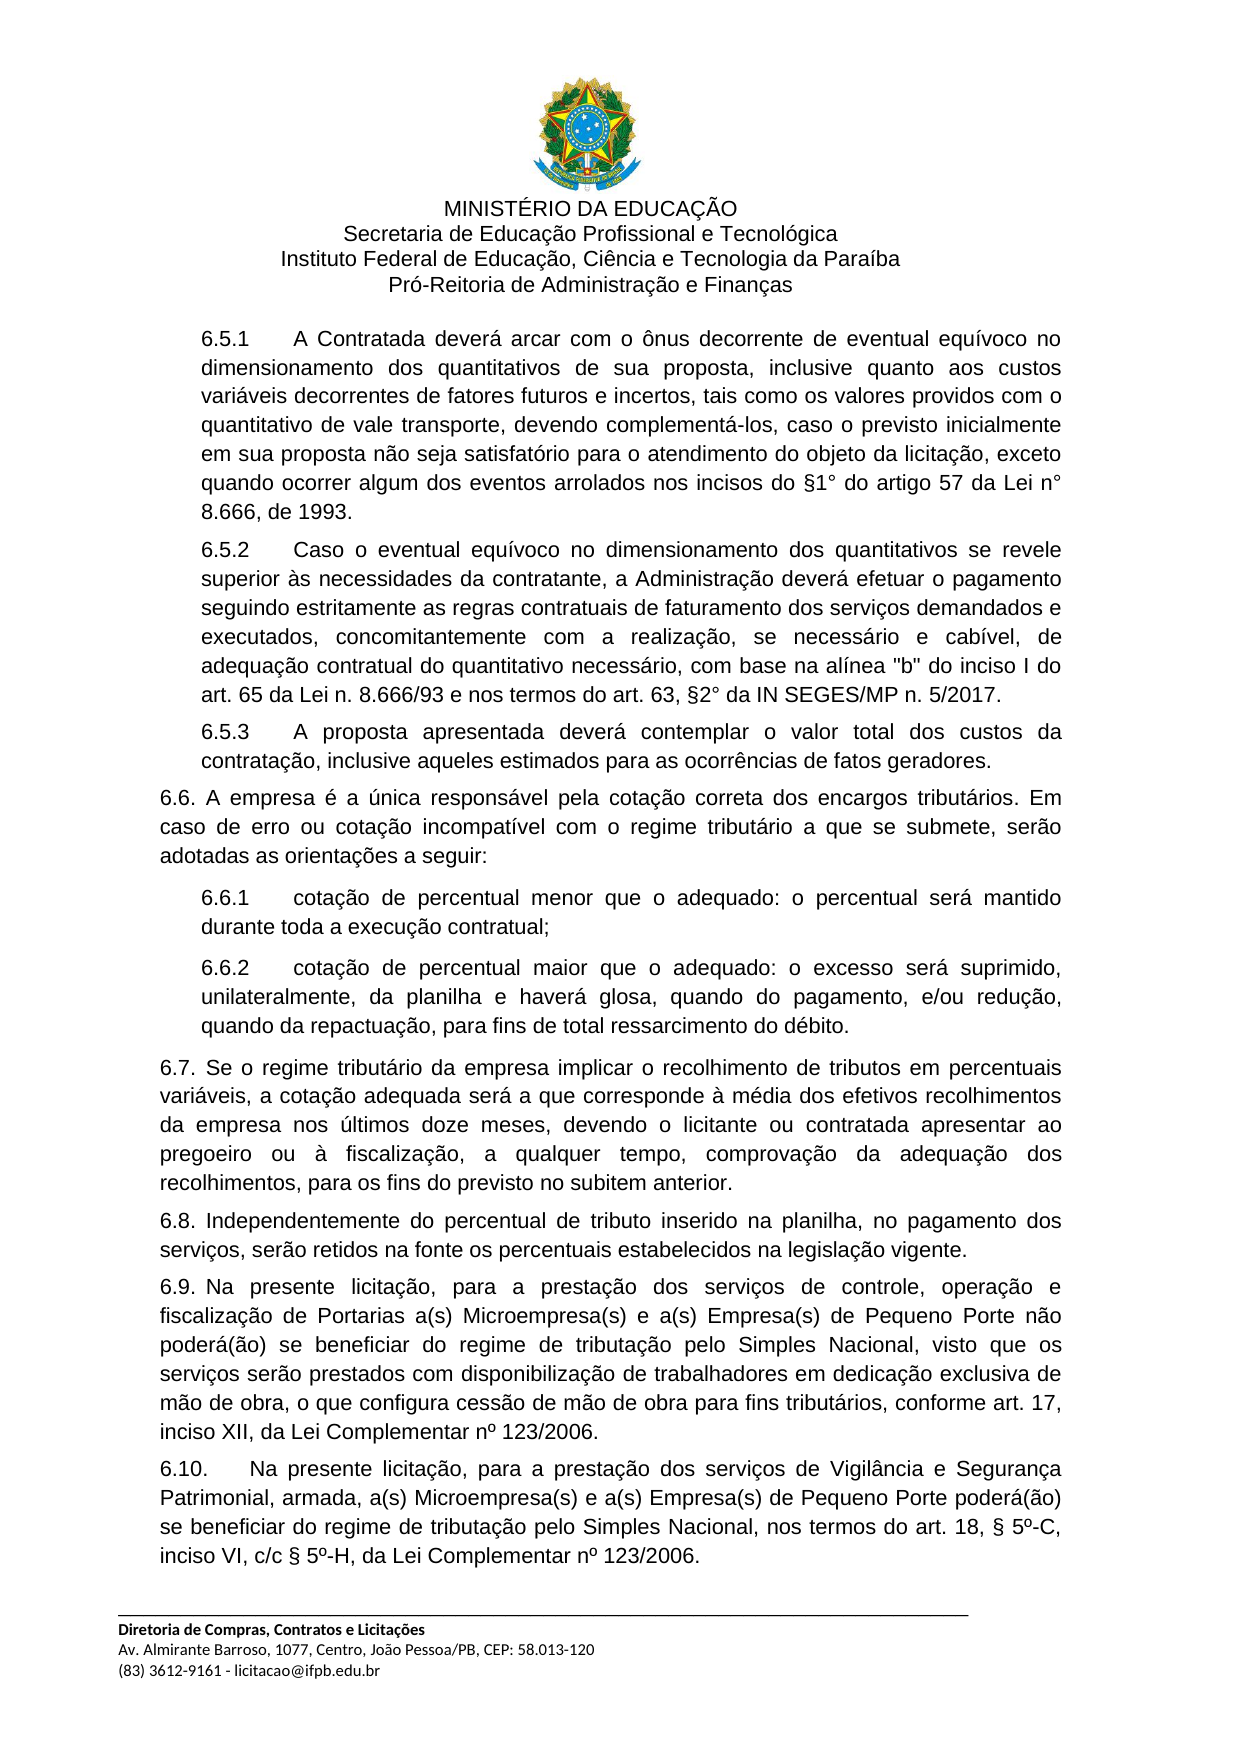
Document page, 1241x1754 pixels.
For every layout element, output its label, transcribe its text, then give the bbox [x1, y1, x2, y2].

list Na presente licitação, para a prestação dos serviços de Vigilância e Segurança Patrimonial, armada, a(s) Microempresa(s) e a(s) Empresa(s) de Pequeno Porte poderá(ão) se beneficiar do regime de tributação pelo Simples Nacional, nos termos do art. 18, § 5º-C, inciso VI, c/c § 5º-H, da Lei Complementar nº 123/2006. [159, 1456, 1063, 1568]
list A proposta apresentada deverá contemplar o valor total dos custos da contratação, inclusive aqueles estimados para as ocorrências de fatos geradores. [201, 719, 1063, 773]
list A empresa é a única responsável pela cotação correta dos encargos tributários. Em caso de erro ou cotação incompatível com o regime tributário a que se submete, serão adotadas as orientações a seguir: [159, 785, 1063, 868]
list cotação de percentual maior que o adequado: o excesso será suprimido, unilateralmente, da planilha e haverá glosa, quando do pagamento, e/ou redução, quando da repactuação, para fins de total ressarcimento do débito. [201, 955, 1063, 1038]
list Independentemente do percentual de tributo inserido na planilha, no pagamento dos serviços, serão retidos na fonte os percentuais estabelecidos na legislação vigente. [159, 1208, 1063, 1262]
picture [529, 75, 645, 194]
list A Contratada deverá arcar com o ônus decorrente de eventual equívoco no dimensionamento dos quantitativos de sua proposta, inclusive quanto aos custos variáveis decorrentes de fatores futuros e incertos, tais como os valores providos com o quantitativo de vale transporte, devendo complementá-los, caso o previsto inicialmente em sua proposta não seja satisfatório para o atendimento do objeto da licitação, exceto quando ocorrer algum dos eventos arrolados nos incisos do §1° do artigo 57 da Lei n° 8.666, de 1993. [201, 326, 1063, 524]
list Na presente licitação, para a prestação dos serviços de controle, operação e fiscalização de Portarias a(s) Microempresa(s) e a(s) Empresa(s) de Pequeno Porte não poderá(ão) se beneficiar do regime de tributação pelo Simples Nacional, visto que os serviços serão prestados com disponibilização de trabalhadores em dedicação exclusiva de mão de obra, o que configura cessão de mão de obra para fins tributários, conforme art. 17, inciso XII, da Lei Complementar nº 123/2006. [159, 1274, 1063, 1444]
list Caso o eventual equívoco no dimensionamento dos quantitativos se revele superior às necessidades da contratante, a Administração deverá efetuar o pagamento seguindo estritamente as regras contratuais de faturamento dos serviços demandados e executados, concomitantemente com a realização, se necessário e cabível, de adequação contratual do quantitativo necessário, com base na alínea "b" do inciso I do art. 65 da Lei n. 8.666/93 e nos termos do art. 63, §2° da IN SEGES/MP n. 5/2017. [201, 537, 1063, 707]
list cotação de percentual menor que o adequado: o percentual será mantido durante toda a execução contratual; [201, 884, 1063, 939]
list Se o regime tributário da empresa implicar o recolhimento de tributos em percentuais variáveis, a cotação adequada será a que corresponde à média dos efetivos recolhimentos da empresa nos últimos doze meses, devendo o licitante ou contratada apresentar ao pregoeiro ou à fiscalização, a qualquer tempo, comprovação da adequação dos recolhimentos, para os fins do previsto no subitem anterior. [159, 1054, 1063, 1195]
